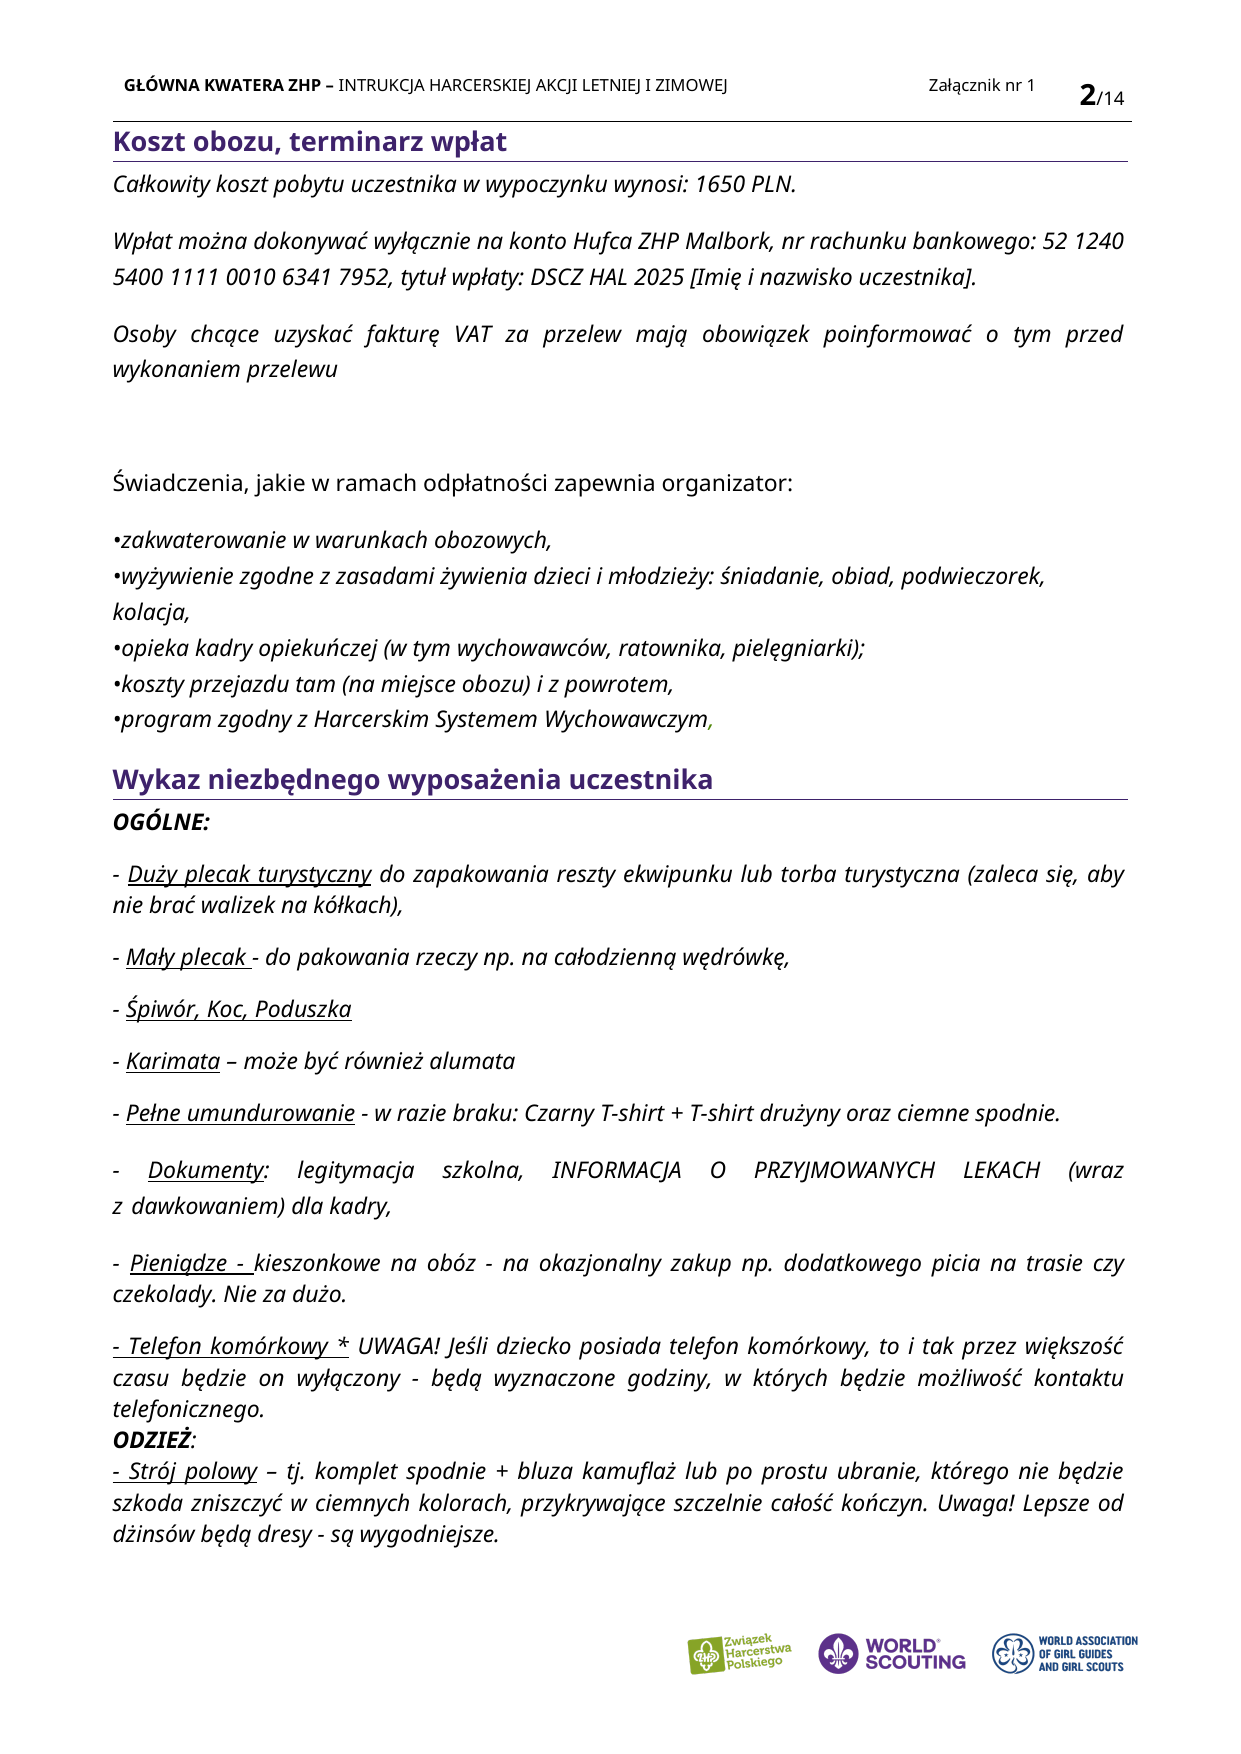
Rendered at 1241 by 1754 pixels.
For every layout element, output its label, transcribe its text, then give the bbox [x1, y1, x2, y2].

text - Dokumenty: legitymacja szkolna, INFORMACJA O PRZYJMOWANYCH LEKACH (wraz z dawkowaniem) dla kadry, [112, 1154, 1128, 1221]
text - Śpiwór, Koc, Poduszka [112, 993, 1128, 1024]
text •zakwaterowanie w warunkach obozowych, •wyżywienie zgodne z zasadami żywienia dzieci i młodzieży: śniadanie, obiad, podwieczorek, kolacja, •opieka kadry opiekuńczej (w tym wychowawców, ratownika, pielęgniarki); •koszty przejazdu tam (na miejsce obozu) i z powrotem, •program zgodny z Harcerskim Systemem Wychowawczym, [112, 524, 1128, 735]
text - Pieniądze - kieszonkowe na obóz - na okazjonalny zakup np. dodatkowego picia na trasie czy czekolady. Nie za dużo. [112, 1247, 1128, 1309]
text - Duży plecak turystyczny do zapakowania reszty ekwipunku lub torba turystyczna (zaleca się, aby nie brać walizek na kółkach), [112, 858, 1128, 920]
subtitle Wykaz niezbędnego wyposażenia uczestnika [112, 760, 1128, 800]
text Wpłat można dokonywać wyłącznie na konto Hufca ZHP Malbork, nr rachunku bankowego: 52 1240 5400 1111 0010 6341 7952, tytuł wpłaty: DSCZ HAL 2025 [Imię i nazwisko uczestnika]. [112, 225, 1128, 292]
list - Telefon komórkowy * UWAGA! Jeśli dziecko posiada telefon komórkowy, to i tak przez większość czasu będzie on wyłączony - będą wyznaczone godziny, w których będzie możliwość kontaktu telefonicznego. [112, 1330, 1128, 1424]
subtitle Koszt obozu, terminarz wpłat [112, 122, 1128, 162]
picture [659, 1611, 1159, 1683]
text - Mały plecak - do pakowania rzeczy np. na całodzienną wędrówkę, [112, 941, 1128, 972]
text OGÓLNE: [112, 806, 1128, 837]
text Świadczenia, jakie w ramach odpłatności zapewnia organizator: [112, 467, 1128, 498]
text - Karimata – może być również alumata [112, 1045, 1128, 1077]
list - Strój polowy – tj. komplet spodnie + bluza kamuflaż lub po prostu ubranie, którego nie będzie szkoda zniszczyć w ciemnych kolorach, przykrywające szczelnie całość kończyn. Uwaga! Lepsze od dżinsów będą dresy - są wygodniejsze. [112, 1455, 1128, 1549]
text - Pełne umundurowanie - w razie braku: Czarny T-shirt + T-shirt drużyny oraz ciemne spodnie. [112, 1097, 1128, 1129]
list ODZIEŻ: [112, 1424, 1128, 1455]
text Całkowity koszt pobytu uczestnika w wypoczynku wynosi: 1650 PLN. [112, 168, 1128, 199]
text Osoby chcące uzyskać fakturę VAT za przelew mają obowiązek poinformować o tym przed wykonaniem przelewu [112, 317, 1128, 385]
